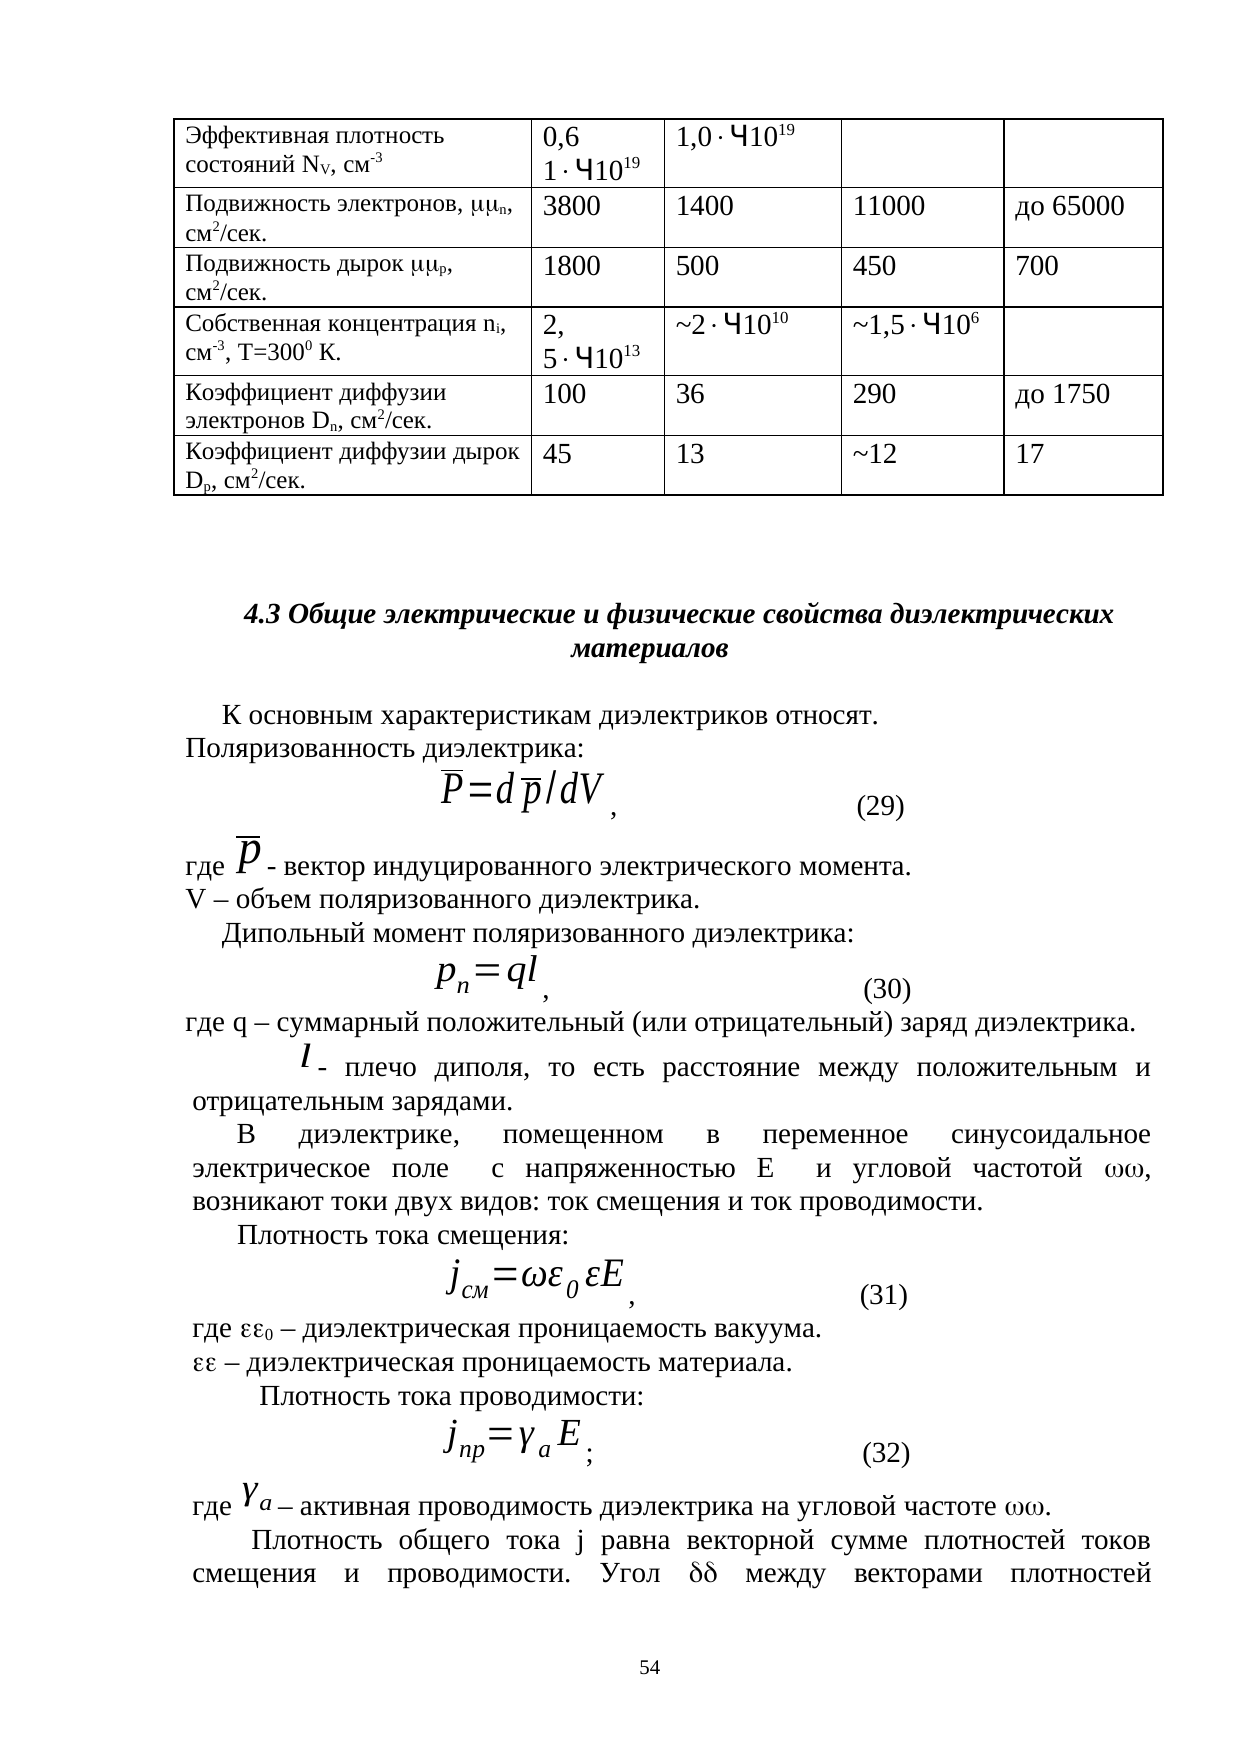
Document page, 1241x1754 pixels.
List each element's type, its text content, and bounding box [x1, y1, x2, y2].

table_cell ~12 [842, 436, 1003, 494]
table_cell Подвижность электронов, mn, см2/сек. [175, 188, 531, 246]
table_cell 11000 [842, 188, 1003, 246]
text где e0 – диэлектрическая проницаемость вакуума. [192, 1311, 1152, 1344]
table_cell 3800 [532, 188, 664, 246]
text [192, 1522, 1152, 1589]
table_cell 700 [1005, 248, 1162, 306]
table_cell 290 [842, 376, 1003, 434]
table_cell 100 [532, 376, 664, 434]
text , (30) [185, 949, 1152, 1005]
text где – активная проводимость диэлектрика на угловой частоте w. [192, 1469, 1152, 1522]
table_cell ~1,5Ч106 [842, 308, 1003, 375]
table_cell 17 [1005, 436, 1162, 494]
table_cell [1005, 308, 1162, 375]
text где - вектор индуцированного электрического момента. [185, 821, 1152, 882]
table_cell 1400 [665, 188, 841, 246]
table_cell 450 [842, 248, 1003, 306]
table_cell Собственная концентрация ni, см-3, Т=3000 К. [175, 308, 531, 375]
text ; (32) [192, 1411, 1152, 1469]
table_cell [1005, 120, 1162, 187]
table_cell [842, 120, 1003, 187]
table_cell 13 [665, 436, 841, 494]
table_cell 45 [532, 436, 664, 494]
text Плотность тока проводимости: [192, 1378, 1152, 1411]
text где q – суммарный положительный (или отрицательный) заряд диэлектрика. [185, 1005, 1152, 1038]
table_cell 1800 [532, 248, 664, 306]
table_cell Эффективная плотность состояний NV, см-3 [175, 120, 531, 187]
text V – объем поляризованного диэлектрика. [185, 882, 1152, 915]
text В диэлектрике, помещенном в переменное синусоидальное электрическое поле с напряженностью E и угловой частотой w, возникают токи двух видов: ток смещения и ток проводимости. [192, 1116, 1152, 1217]
text e – диэлектрическая проницаемость материала. [192, 1344, 1152, 1378]
text , (29) [185, 764, 1152, 821]
table_cell ~2Ч1010 [665, 308, 841, 375]
table_cell Коэффициент диффузии электронов Dn, см2/сек. [175, 376, 531, 434]
table_cell 36 [665, 376, 841, 434]
text Поляризованность диэлектрика: [185, 731, 1152, 764]
text Дипольный момент поляризованного диэлектрика: [185, 915, 1152, 949]
text , (31) [192, 1251, 1152, 1311]
table_cell 1,0Ч1019 [665, 120, 841, 187]
text 4.3 Общие электрические и физические свойства диэлектрических материалов [148, 596, 1152, 663]
table_cell Коэффициент диффузии дырок Dp, см2/сек. [175, 436, 531, 494]
table_cell 2,5Ч1013 [532, 308, 664, 375]
table_cell 500 [665, 248, 841, 306]
table_cell Подвижность дырок mр, см2/сек. [175, 248, 531, 306]
text К основным характеристикам диэлектриков относят. [185, 697, 1152, 731]
text - плечо диполя, то есть расстояние между положительным и отрицательным зарядами. [192, 1038, 1152, 1116]
text Плотность тока смещения: [192, 1217, 1152, 1251]
table_cell 0,61Ч1019 [532, 120, 664, 187]
table_cell до 1750 [1005, 376, 1162, 434]
table_cell до 65000 [1005, 188, 1162, 246]
